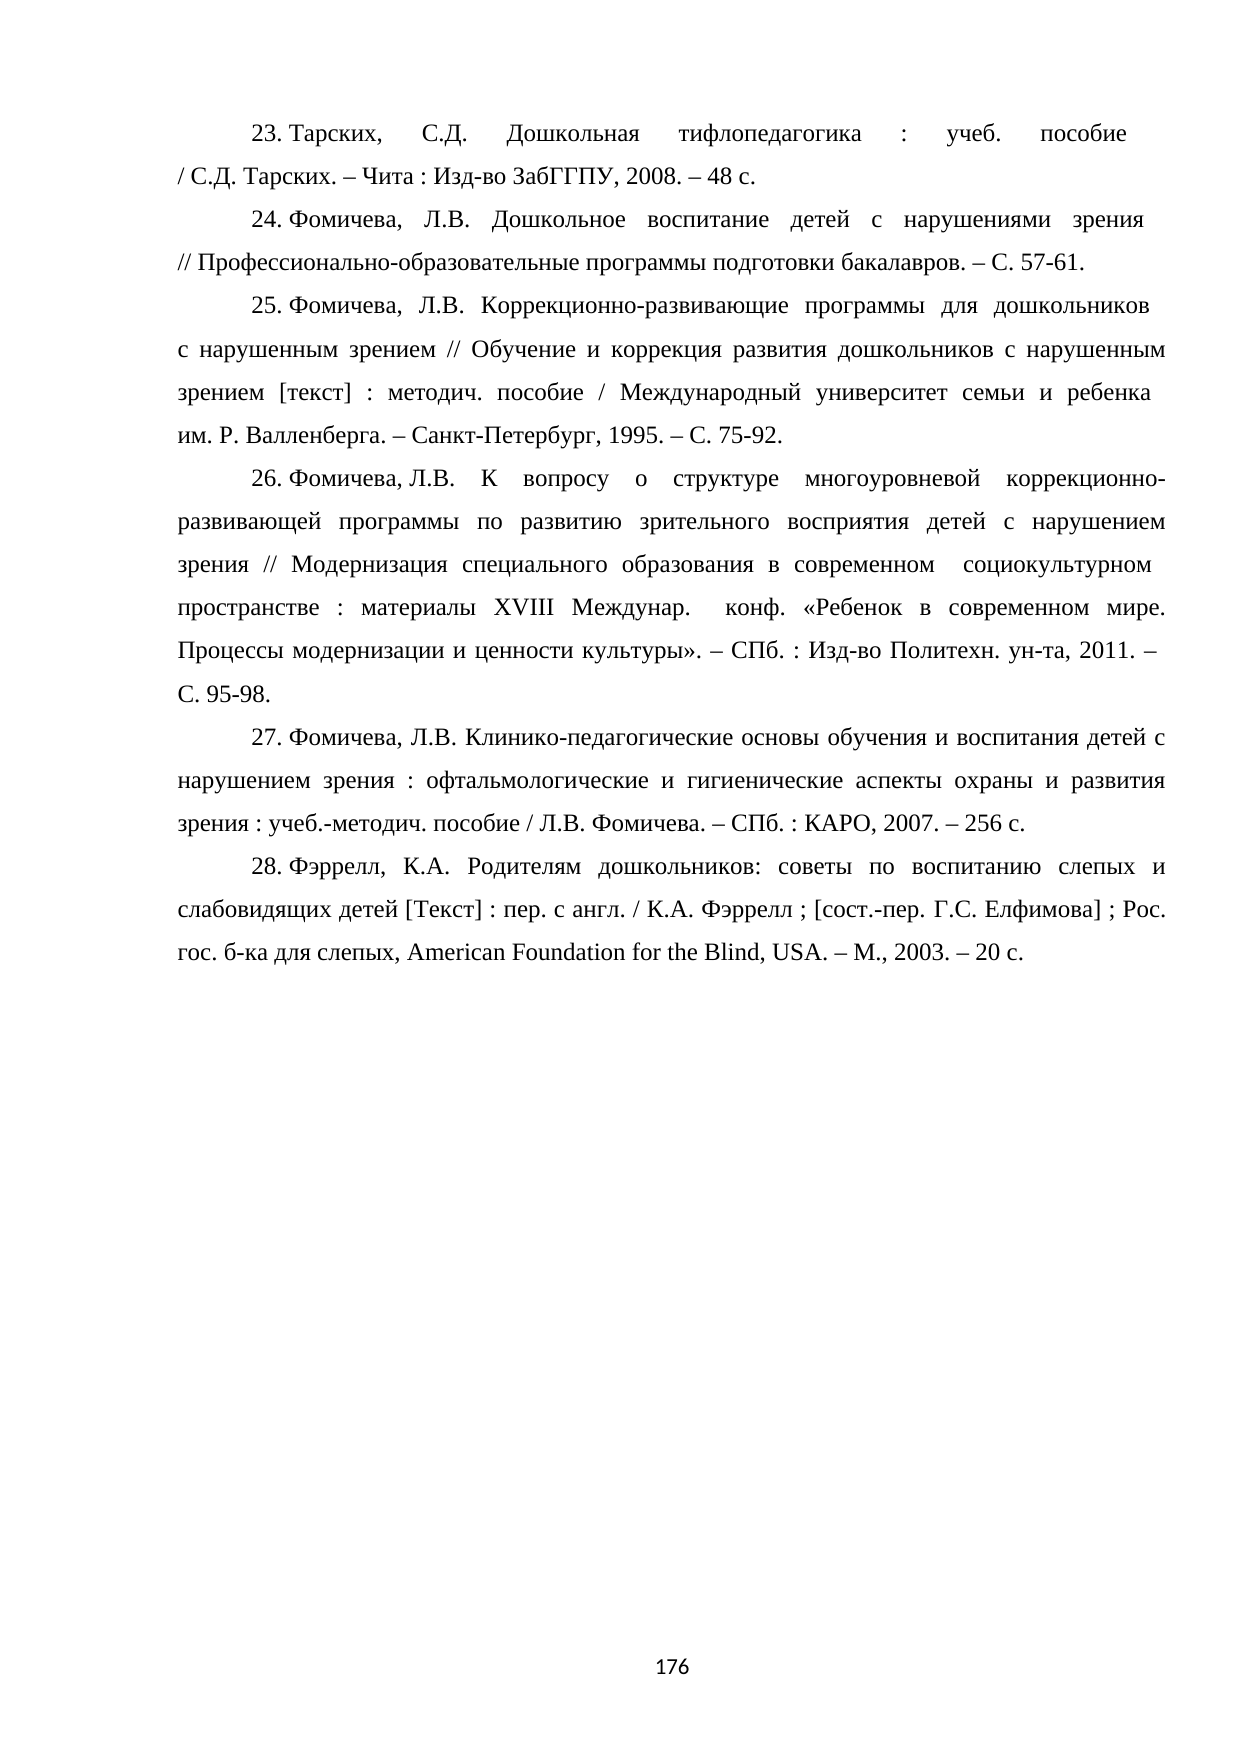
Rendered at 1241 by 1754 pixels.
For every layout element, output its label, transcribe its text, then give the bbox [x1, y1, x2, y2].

list 27. Фомичева, Л.В. Клинико-педагогические основы обучения и воспитания детей с нарушением зрения : офтальмологические и гигиенические аспекты охраны и развития зрения : учеб.-методич. пособие / Л.В. Фомичева. – СПб. : КАРО, 2007. – 256 с. [177, 722, 1167, 837]
list 24. Фомичева, Л.В. Дошкольное воспитание детей с нарушениями зрения // Профессионально-образовательные программы подготовки бакалавров. – С. 57-61. [177, 204, 1167, 276]
list 26. Фомичева, Л.В. К вопросу о структуре многоуровневой коррекционно-развивающей программы по развитию зрительного восприятия детей с нарушением зрения // Модернизация специального образования в современном социокультурном пространстве : материалы XVIII Междунар. конф. «Ребенок в современном мире. Процессы модернизации и ценности культуры». – СПб. : Изд-во Политехн. ун-та, 2011. – С. 95-98. [177, 463, 1167, 707]
list 28. Фэррелл, К.А. Родителям дошкольников: советы по воспитанию слепых и слабовидящих детей [Текст] : пер. с англ. / К.А. Фэррелл ; [сост.-пер. Г.С. Елфимова] ; Рос. гос. б-ка для слепых, American Foundation for the Blind, USA. – М., 2003. – 20 с. [177, 851, 1167, 966]
list 25. Фомичева, Л.В. Коррекционно-развивающие программы для дошкольников с нарушенным зрением // Обучение и коррекция развития дошкольников с нарушенным зрением [текст] : методич. пособие / Международный университет семьи и ребенка им. Р. Валленберга. – Санкт-Петербург, 1995. – С. 75-92. [177, 291, 1167, 449]
list 23. Тарских, С.Д. Дошкольная тифлопедагогика : учеб. пособие / С.Д. Тарских. – Чита : Изд-во ЗабГГПУ, 2008. – 48 с. [177, 118, 1167, 190]
